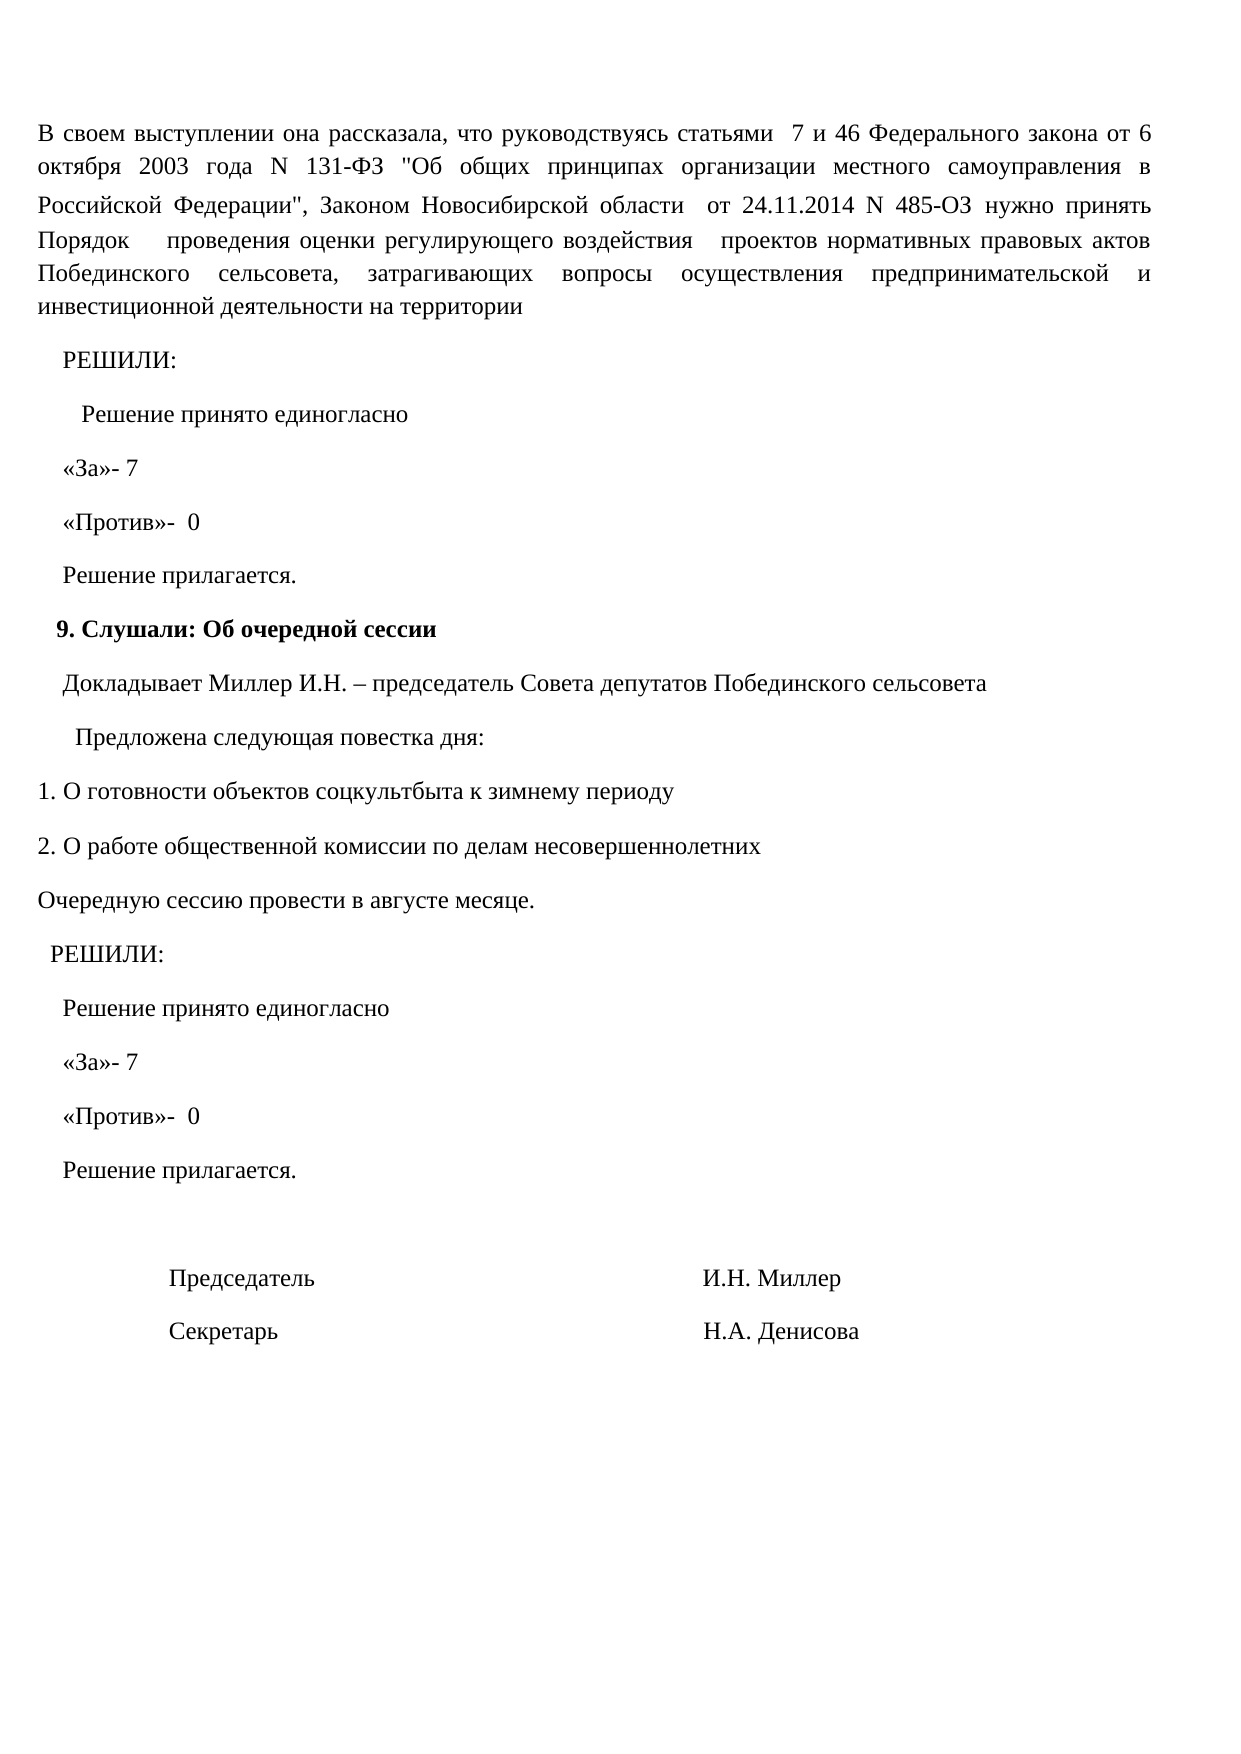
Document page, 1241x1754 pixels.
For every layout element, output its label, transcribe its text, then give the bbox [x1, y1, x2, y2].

text «Против»- 0 [56, 1101, 1152, 1130]
text В своем выступлении она рассказала, что руководствуясь статьями 7 и 46 Федерального закона от 6 октября 2003 года N 131-ФЗ "Об общих принципах организации местного самоуправления в Российской Федерации", Законом Новосибирской области от 24.11.2014 N 485-ОЗ нужно принять Порядок проведения оценки регулирующего воздействия проектов нормативных правовых актов Побединского сельсовета, затрагивающих вопросы осуществления предпринимательской и инвестиционной деятельности на территории [37, 118, 1152, 320]
text Предложена следующая повестка дня: [75, 722, 1152, 751]
text Решение прилагается. [56, 1155, 1152, 1184]
text Решение принято единогласно [37, 993, 1152, 1022]
text РЕШИЛИ: [37, 345, 1152, 374]
text 9. Слушали: Об очередной сессии [56, 614, 1152, 643]
text «Против»- 0 [56, 507, 1152, 535]
text Решение принято единогласно [56, 399, 1152, 428]
text «За»- 7 [56, 453, 1152, 481]
text Секретарь Н.А. Денисова [169, 1316, 1152, 1345]
text 1. О готовности объектов соцкультбыта к зимнему периоду [37, 776, 1152, 804]
text «За»- 7 [56, 1047, 1152, 1076]
text РЕШИЛИ: [37, 939, 1152, 968]
text Очередную сессию провести в августе месяце. [37, 886, 1152, 914]
text Докладывает Миллер И.Н. – председатель Совета депутатов Побединского сельсовета [56, 668, 1152, 697]
text Председатель И.Н. Миллер [169, 1263, 1152, 1291]
text Решение прилагается. [56, 560, 1152, 589]
text 2. О работе общественной комиссии по делам несовершеннолетних [37, 831, 1152, 859]
